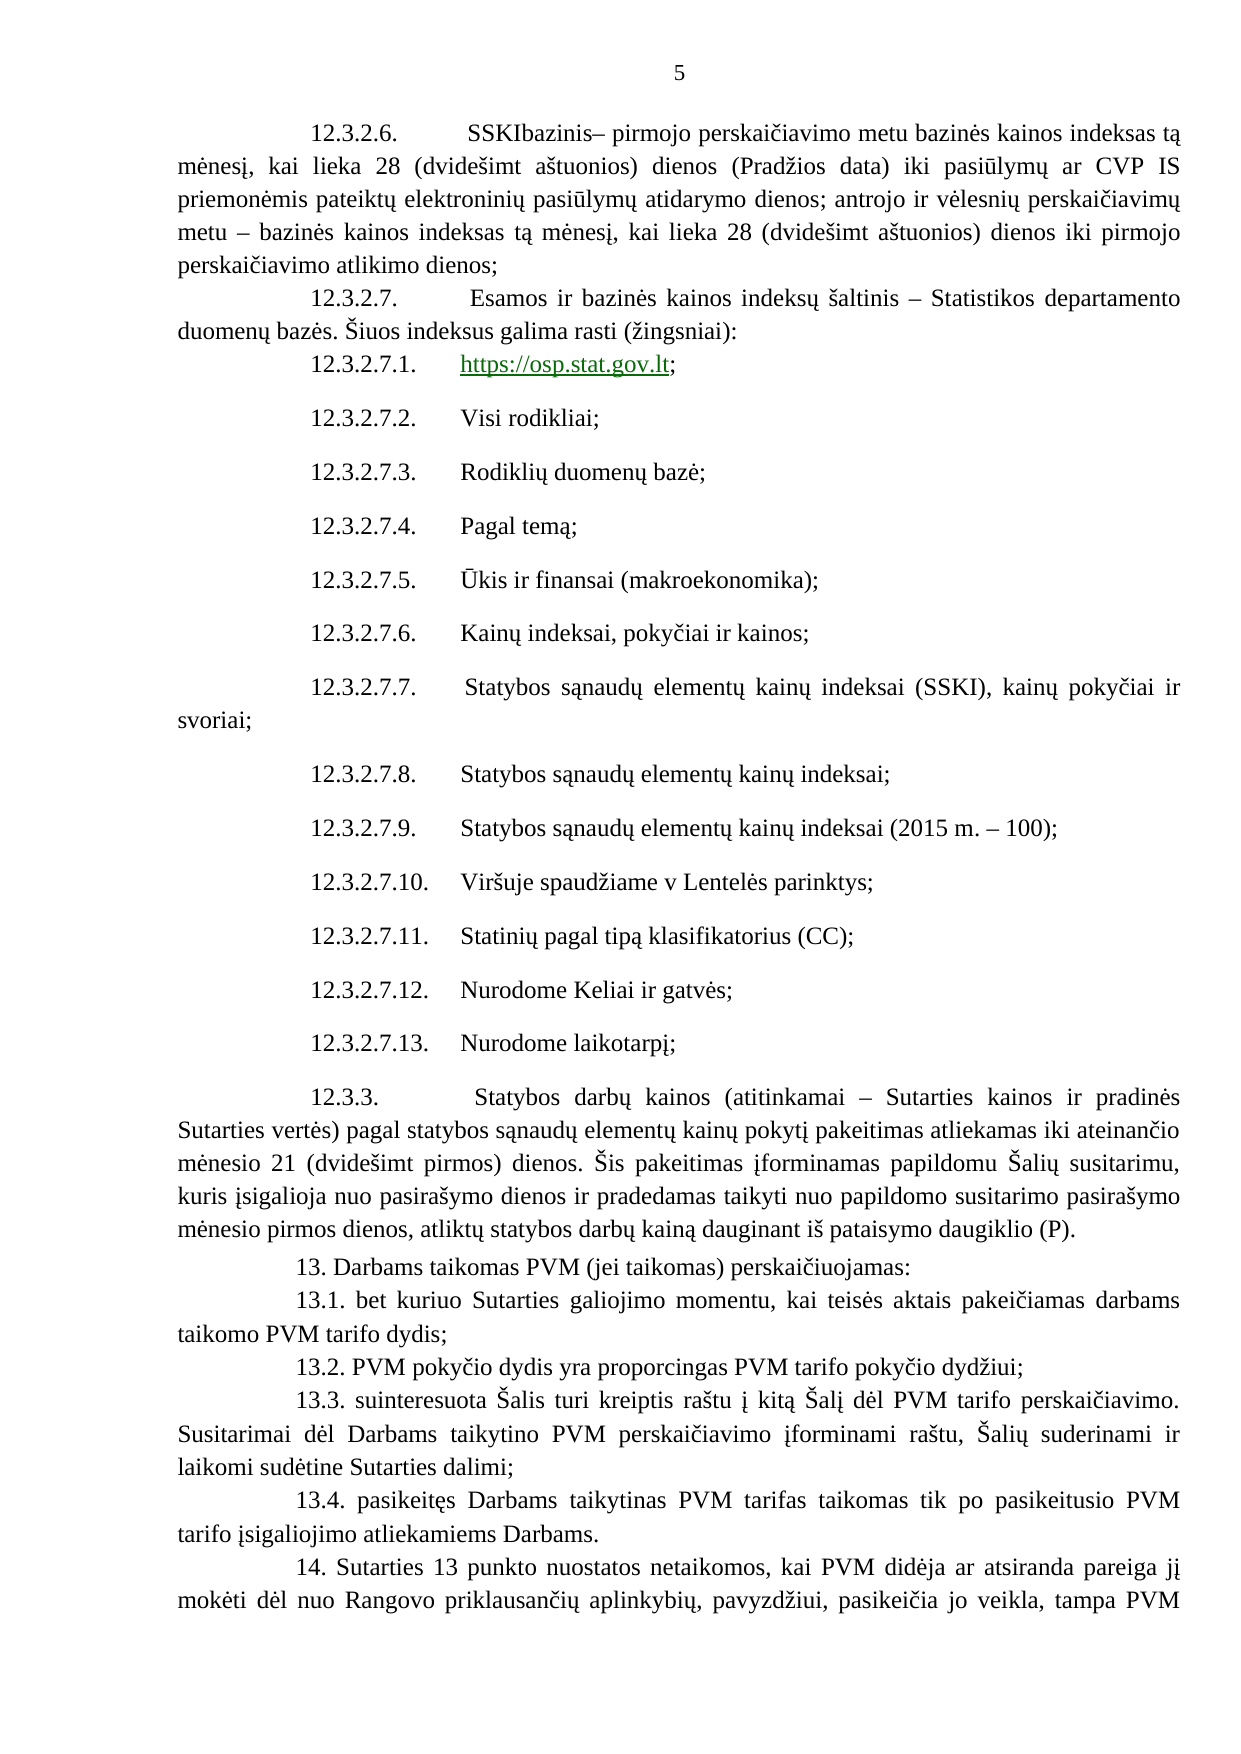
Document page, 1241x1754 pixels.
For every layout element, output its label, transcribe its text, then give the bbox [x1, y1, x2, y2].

text 12.3.2.7.11. Statinių pagal tipą klasifikatorius (CC); [177, 921, 1181, 949]
text 13.1. bet kuriuo Sutarties galiojimo momentu, kai teisės aktais pakeičiamas darbams taikomo PVM tarifo dydis; [177, 1281, 1181, 1347]
text 12.3.2.7.2. Visi rodikliai; [177, 403, 1181, 432]
text 12.3.2.7.6. Kainų indeksai, pokyčiai ir kainos; [177, 618, 1181, 647]
text 12.3.2.7.9. Statybos sąnaudų elementų kainų indeksai (2015 m. – 100); [177, 813, 1181, 842]
text 12.3.2.7.13. Nurodome laikotarpį; [177, 1028, 1181, 1057]
text 12.3.3. Statybos darbų kainos (atitinkamai – Sutarties kainos ir pradinės Sutarties vertės) pagal statybos sąnaudų elementų kainų pokytį pakeitimas atliekamas iki ateinančio mėnesio 21 (dvidešimt pirmos) dienos. Šis pakeitimas įforminamas papildomu Šalių susitarimu, kuris įsigalioja nuo pasirašymo dienos ir pradedamas taikyti nuo papildomo susitarimo pasirašymo mėnesio pirmos dienos, atliktų statybos darbų kainą dauginant iš pataisymo daugiklio (P). [177, 1082, 1181, 1243]
text 12.3.2.7.4. Pagal temą; [177, 511, 1181, 539]
text 13.2. PVM pokyčio dydis yra proporcingas PVM tarifo pokyčio dydžiui; [177, 1347, 1181, 1381]
text 12.3.2.7.7. Statybos sąnaudų elementų kainų indeksai (SSKI), kainų pokyčiai ir svoriai; [177, 672, 1181, 734]
text 12.3.2.7.10. Viršuje spaudžiame v Lentelės parinktys; [177, 867, 1181, 896]
text 12.3.2.7.3. Rodiklių duomenų bazė; [177, 457, 1181, 486]
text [177, 1547, 1181, 1614]
text 12.3.2.7. Esamos ir bazinės kainos indeksų šaltinis – Statistikos departamento duomenų bazės. Šiuos indeksus galima rasti (žingsniai): [177, 283, 1181, 345]
text 12.3.2.6. SSKIbazinis– pirmojo perskaičiavimo metu bazinės kainos indeksas tą mėnesį, kai lieka 28 (dvidešimt aštuonios) dienos (Pradžios data) iki pasiūlymų ar CVP IS priemonėmis pateiktų elektroninių pasiūlymų atidarymo dienos; antrojo ir vėlesnių perskaičiavimų metu – bazinės kainos indeksas tą mėnesį, kai lieka 28 (dvidešimt aštuonios) dienos iki pirmojo perskaičiavimo atlikimo dienos; [177, 118, 1181, 279]
text 13.4. pasikeitęs Darbams taikytinas PVM tarifas taikomas tik po pasikeitusio PVM tarifo įsigaliojimo atliekamiems Darbams. [177, 1481, 1181, 1547]
text 12.3.2.7.5. Ūkis ir finansai (makroekonomika); [177, 565, 1181, 593]
text 12.3.2.7.12. Nurodome Keliai ir gatvės; [177, 975, 1181, 1003]
text 13.3. suinteresuota Šalis turi kreiptis raštu į kitą Šalį dėl PVM tarifo perskaičiavimo. Susitarimai dėl Darbams taikytino PVM perskaičiavimo įforminami raštu, Šalių suderinami ir laikomi sudėtine Sutarties dalimi; [177, 1381, 1181, 1481]
text 12.3.2.7.8. Statybos sąnaudų elementų kainų indeksai; [177, 759, 1181, 788]
text 13. Darbams taikomas PVM (jei taikomas) perskaičiuojamas: [177, 1247, 1181, 1281]
text 12.3.2.7.1. https://osp.stat.gov.lt; [177, 349, 1181, 378]
